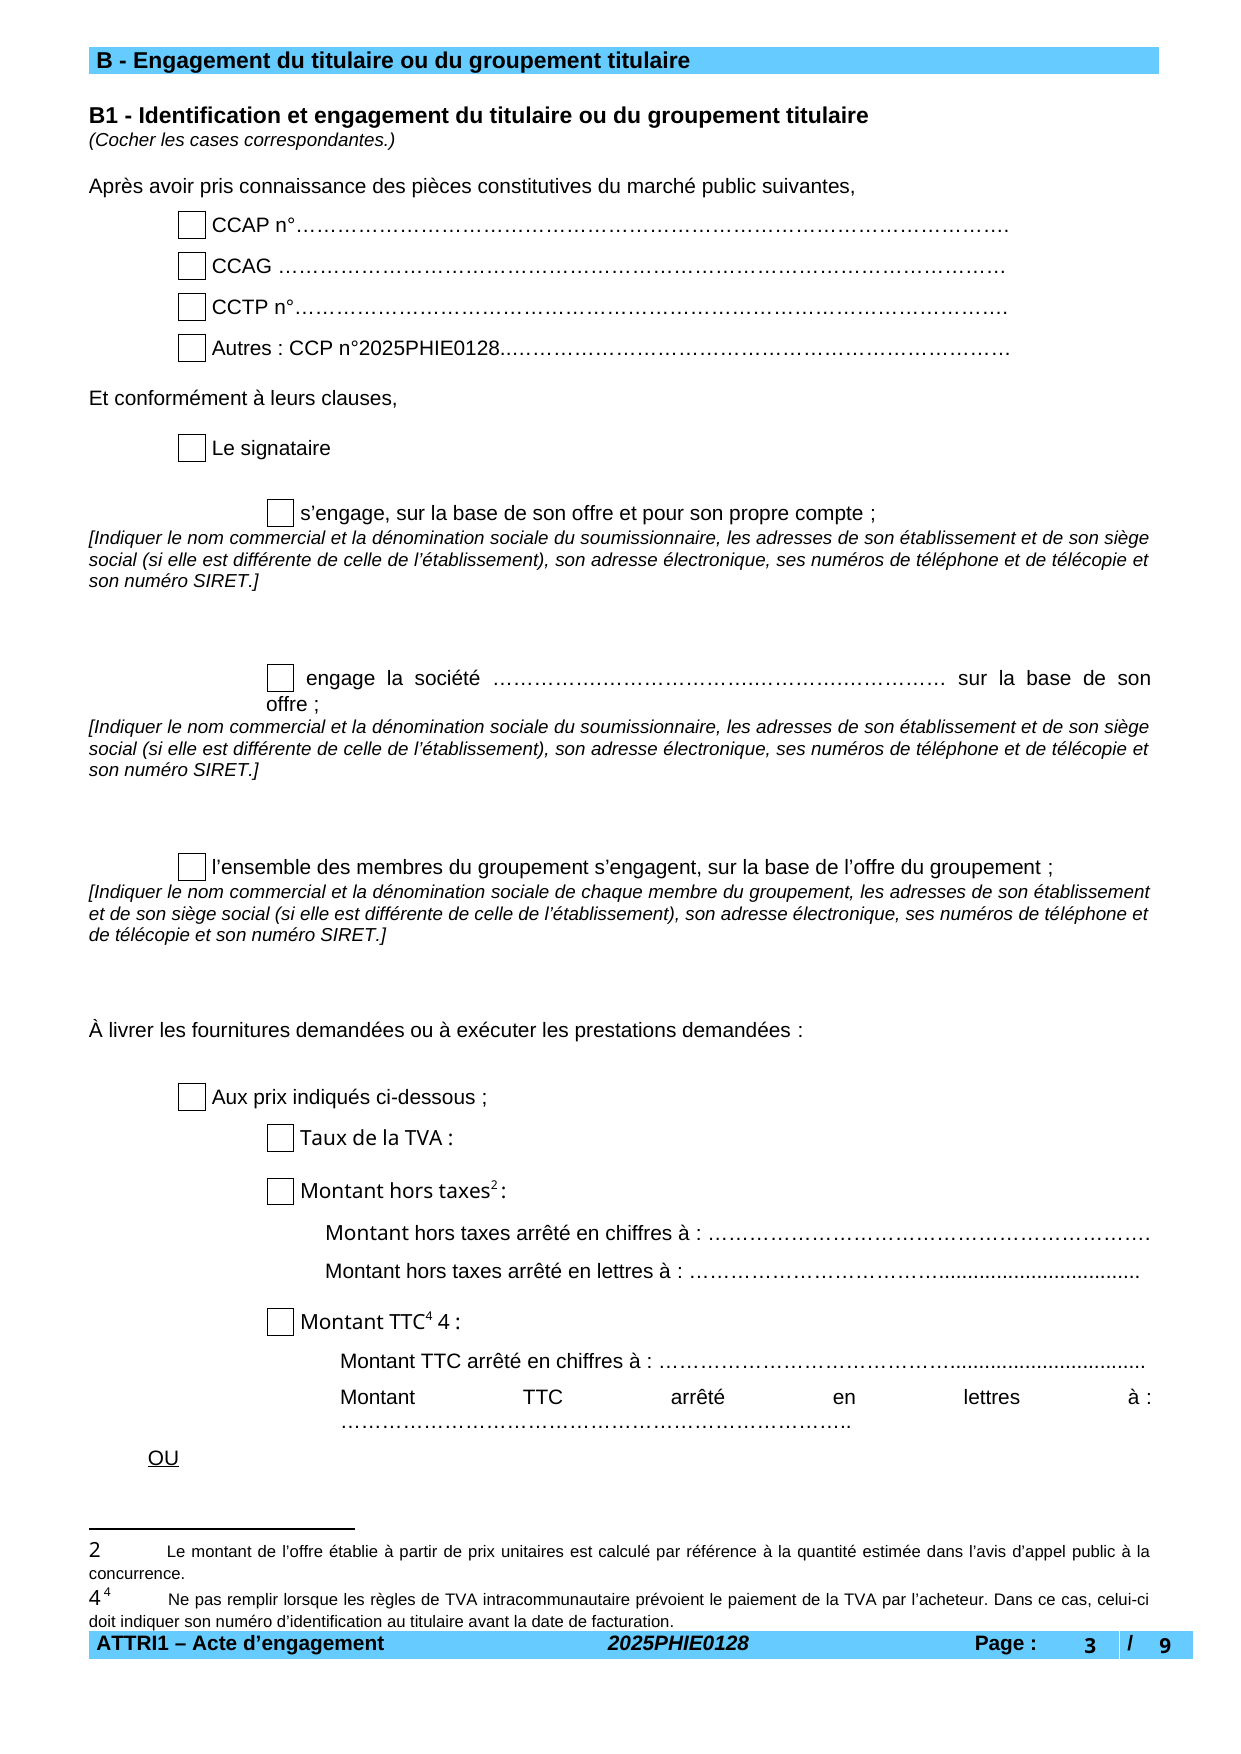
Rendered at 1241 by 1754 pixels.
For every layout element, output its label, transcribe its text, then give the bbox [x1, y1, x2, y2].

text (Cocher les cases correspondantes.) [89, 128, 1152, 150]
text Taux de la TVA : [266, 1123, 1152, 1152]
text Et conformément à leurs clauses, [89, 386, 1152, 409]
text OU [148, 1445, 1152, 1469]
text engage la société …………….………………….………….…………… sur la base de son offre ; [266, 663, 1152, 716]
text [Indiquer le nom commercial et la dénomination sociale de chaque membre du groupement, les adresses de son établissement et de son siège social (si elle est différente de celle de l’établissement), son adresse électronique, ses numéros de téléphone et de télécopie et son numéro SIRET.] [89, 881, 1152, 946]
text [Indiquer le nom commercial et la dénomination sociale du soumissionnaire, les adresses de son établissement et de son siège social (si elle est différente de celle de l’établissement), son adresse électronique, ses numéros de téléphone et de télécopie et son numéro SIRET.] [89, 716, 1152, 781]
text s’engage, sur la base de son offre et pour son propre compte ; [266, 498, 1152, 527]
subtitle B1 - Identification et engagement du titulaire ou du groupement titulaire [89, 102, 1152, 128]
text Montant TTC4 : [266, 1307, 1152, 1336]
text CCAG …………………………………………………………………………………………… [177, 251, 1152, 280]
text Montant hors taxes arrêté en lettres à : ………………………………................................... [325, 1258, 1152, 1282]
text CCAP n°…………………………………………………………………………………………. [177, 210, 1152, 239]
text l’ensemble des membres du groupement s’engagent, sur la base de l’offre du groupement ; [177, 852, 1152, 881]
text Aux prix indiqués ci-dessous ; [89, 1082, 1152, 1111]
text CCTP n°…………………………………………………………………………………………. [177, 292, 1152, 321]
text Montant hors taxes arrêté en chiffres à : ………………………………………………………. [325, 1218, 1152, 1246]
text Autres : CCP n°2025PHIE0128..……………………………………………………………… [177, 333, 1152, 362]
text À livrer les fournitures demandées ou à exécuter les prestations demandées : [89, 1017, 1152, 1041]
text [Indiquer le nom commercial et la dénomination sociale du soumissionnaire, les adresses de son établissement et de son siège social (si elle est différente de celle de l’établissement), son adresse électronique, ses numéros de téléphone et de télécopie et son numéro SIRET.] [89, 527, 1152, 592]
table_header B - Engagement du titulaire ou du groupement titulaire [89, 47, 1159, 74]
text Montant TTC arrêté en chiffres à : …………………………………….................................. [340, 1348, 1152, 1372]
text Après avoir pris connaissance des pièces constitutives du marché public suivantes, [89, 174, 1152, 198]
text Montant TTC arrêté en lettres à : ……………………………………………………………….. [340, 1385, 1152, 1433]
text Montant hors taxes : [266, 1177, 1152, 1205]
text Le signataire [177, 433, 1152, 462]
